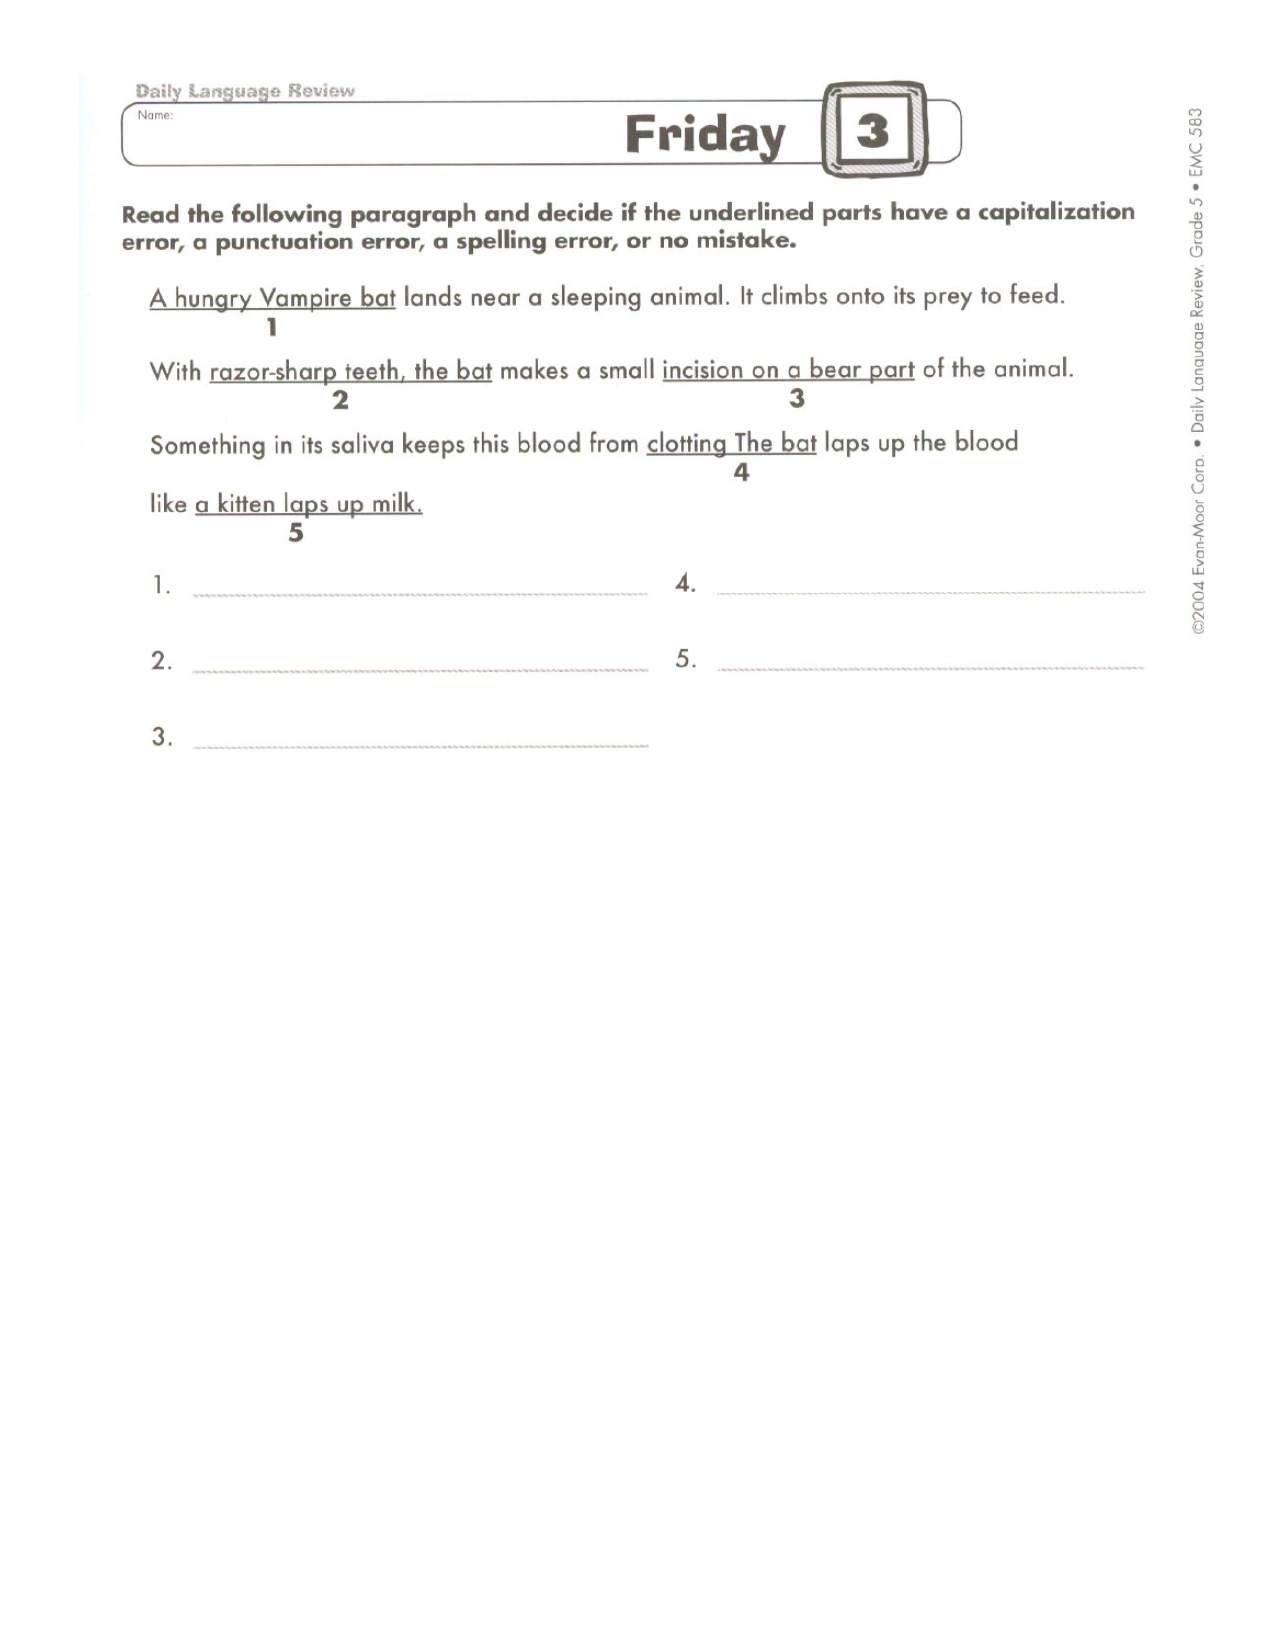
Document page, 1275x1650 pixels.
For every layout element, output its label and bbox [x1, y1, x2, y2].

picture [80, 75, 1203, 794]
